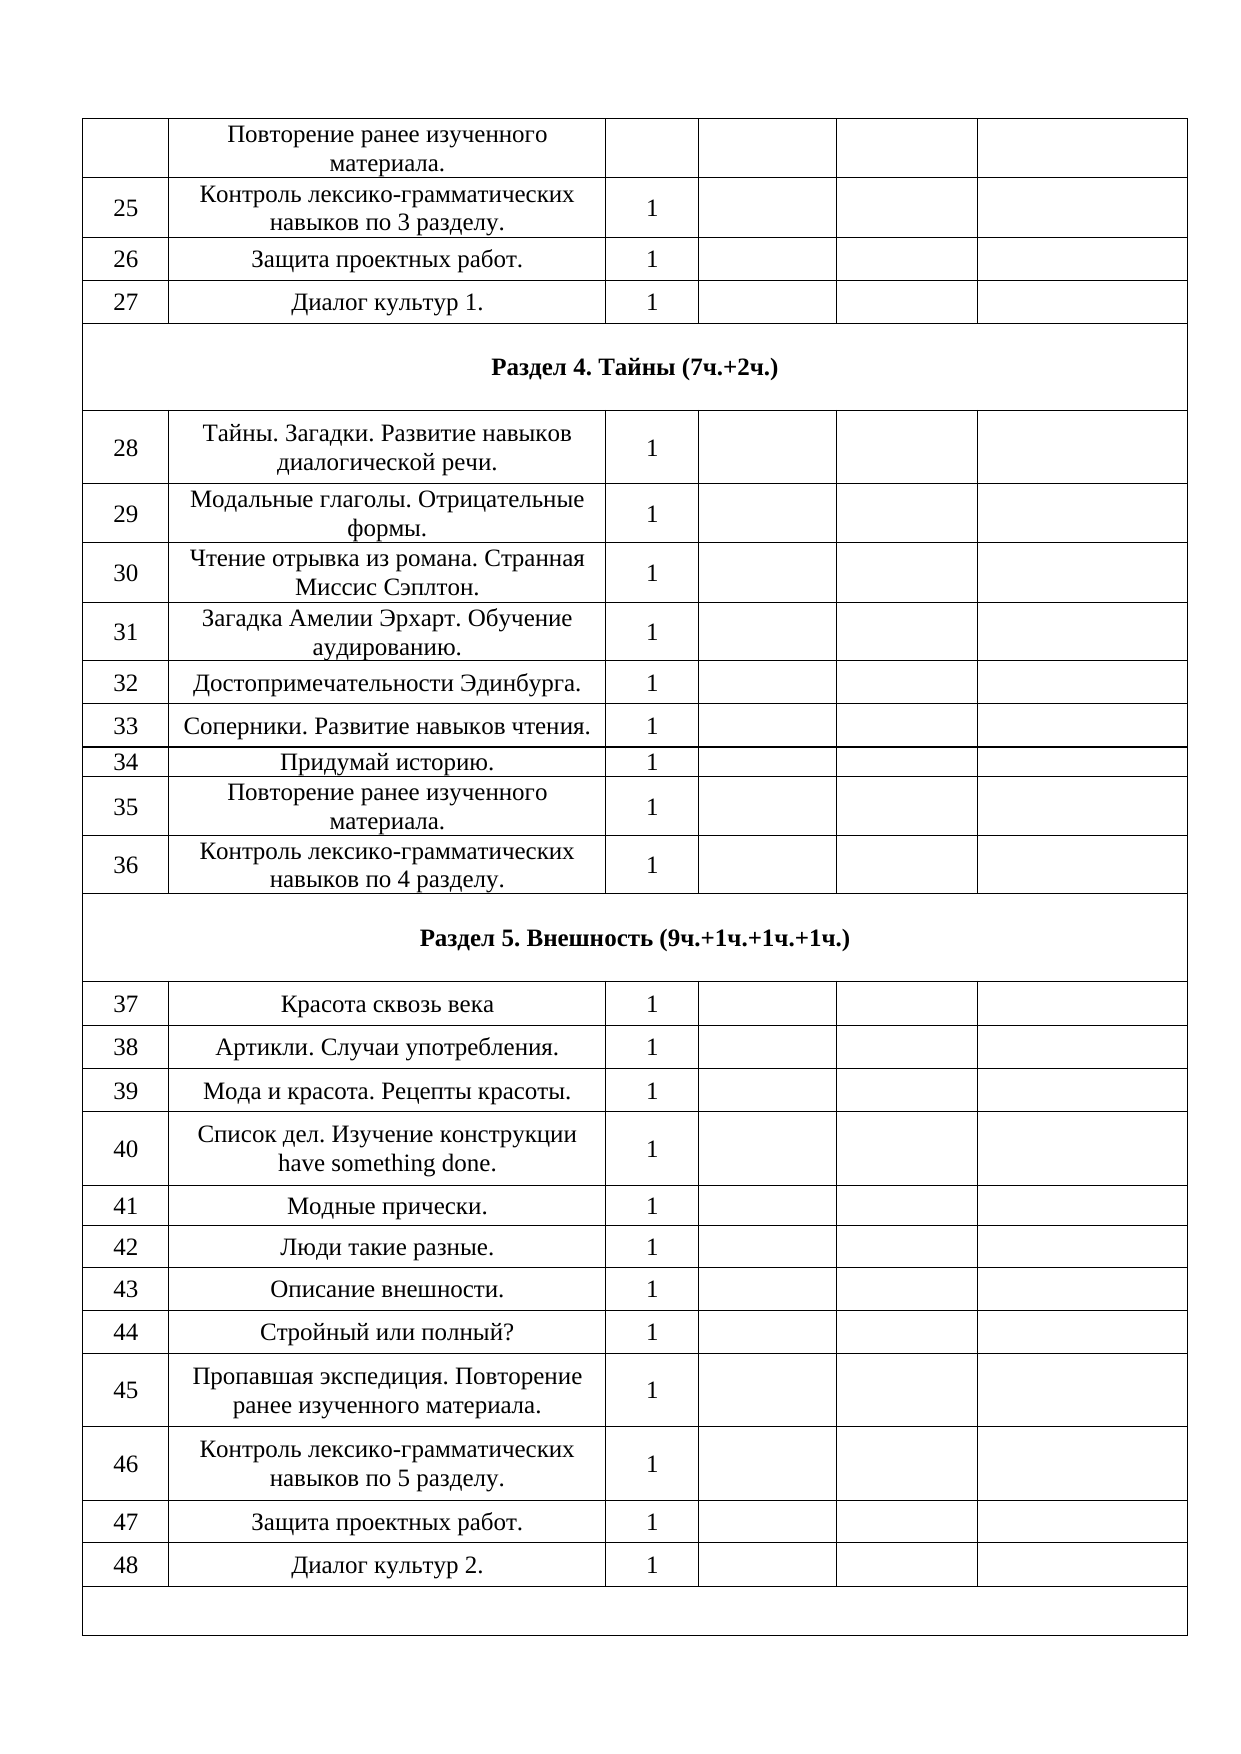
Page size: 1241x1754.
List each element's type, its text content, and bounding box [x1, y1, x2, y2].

table_cell 37 [83, 982, 168, 1024]
table_cell Достопримечательности Эдинбурга. [169, 661, 605, 703]
table_cell [699, 1186, 836, 1225]
table_cell Модные прически. [169, 1186, 605, 1225]
table_cell 1 [606, 1069, 698, 1111]
table_cell [837, 543, 977, 602]
table_cell [699, 1501, 836, 1542]
table_cell Описание внешности. [169, 1268, 605, 1309]
table_cell Артикли. Случаи употребления. [169, 1026, 605, 1068]
table_cell 1 [606, 1226, 698, 1267]
table_cell [837, 119, 977, 177]
table_cell [978, 1501, 1187, 1542]
table_cell [699, 1226, 836, 1267]
table_cell Мода и красота. Рецепты красоты. [169, 1069, 605, 1111]
table_cell [837, 603, 977, 660]
table_cell [699, 1354, 836, 1426]
table_cell [978, 238, 1187, 279]
table_cell [699, 1112, 836, 1184]
table_cell [699, 777, 836, 835]
table_cell 34 [83, 748, 168, 776]
table_cell 1 [606, 748, 698, 776]
table_cell [837, 1186, 977, 1225]
table_cell 29 [83, 484, 168, 542]
table_cell [699, 661, 836, 703]
table_cell [837, 484, 977, 542]
table_cell [699, 178, 836, 237]
table_cell [837, 982, 977, 1024]
table_cell 48 [83, 1543, 168, 1586]
table_cell [699, 982, 836, 1024]
table_cell [978, 777, 1187, 835]
table_cell 1 [606, 1026, 698, 1068]
table_cell Загадка Амелии Эрхарт. Обучение аудированию. [169, 603, 605, 660]
table_cell 1 [606, 1311, 698, 1353]
table_cell 36 [83, 836, 168, 893]
table_cell [699, 281, 836, 322]
table_cell 1 [606, 178, 698, 237]
table_cell 1 [606, 1427, 698, 1499]
table_cell [978, 1427, 1187, 1499]
table_cell 47 [83, 1501, 168, 1542]
table_cell [699, 1268, 836, 1309]
table_cell [699, 1427, 836, 1499]
table_cell 32 [83, 661, 168, 703]
table_cell [699, 1026, 836, 1068]
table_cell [83, 1587, 1187, 1635]
table_cell [837, 1354, 977, 1426]
table_cell [978, 1226, 1187, 1267]
table_cell [837, 281, 977, 322]
table_cell 31 [83, 603, 168, 660]
table_cell [978, 603, 1187, 660]
table_cell [978, 411, 1187, 483]
table_cell Тайны. Загадки. Развитие навыков диалогической речи. [169, 411, 605, 483]
table_cell [978, 661, 1187, 703]
table_cell Пропавшая экспедиция. Повторение ранее изученного материала. [169, 1354, 605, 1426]
table_cell 1 [606, 484, 698, 542]
table_cell [837, 1427, 977, 1499]
table_cell [978, 748, 1187, 776]
table_cell Диалог культур 2. [169, 1543, 605, 1586]
table_cell 1 [606, 603, 698, 660]
table_cell 30 [83, 543, 168, 602]
table_cell [837, 1069, 977, 1111]
table_cell 1 [606, 281, 698, 322]
table_cell 33 [83, 704, 168, 746]
table_cell [978, 836, 1187, 893]
table_cell [978, 1543, 1187, 1586]
table_cell [978, 1026, 1187, 1068]
table_cell [837, 748, 977, 776]
table_cell [699, 1311, 836, 1353]
table_cell 1 [606, 1112, 698, 1184]
table_cell [837, 1112, 977, 1184]
table_cell [978, 1112, 1187, 1184]
table_cell 1 [606, 1501, 698, 1542]
table_cell [978, 1069, 1187, 1111]
table_cell Повторение ранее изученного материала. [169, 777, 329, 835]
table_cell Контроль лексико-грамматических навыков по 5 разделу. [169, 1427, 605, 1499]
table_cell Повторение ранее изученного материала. [445, 777, 605, 835]
table_cell [837, 178, 977, 237]
table_cell [978, 1311, 1187, 1353]
table_cell 40 [83, 1112, 168, 1184]
table_cell Чтение отрывка из романа. Странная Миссис Сэплтон. [169, 543, 605, 602]
table_cell 46 [83, 1427, 168, 1499]
table_cell 1 [606, 1186, 698, 1225]
table_cell [837, 836, 977, 893]
table_cell 35 [83, 777, 168, 835]
table_cell 28 [83, 411, 168, 483]
table_cell Контроль лексико-грамматических навыков по 4 разделу. [169, 836, 605, 893]
table_cell Придумай историю. [169, 748, 605, 776]
table_cell [699, 484, 836, 542]
table_cell [978, 543, 1187, 602]
table_cell 1 [606, 238, 698, 279]
table_cell 42 [83, 1226, 168, 1267]
table_cell 38 [83, 1026, 168, 1068]
table_cell [699, 411, 836, 483]
table_cell [699, 543, 836, 602]
table_cell 1 [606, 704, 698, 746]
table_cell Раздел 4. Тайны (7ч.+2ч.) [83, 324, 1187, 410]
table_cell [837, 1268, 977, 1309]
table_cell [699, 836, 836, 893]
table_cell [978, 119, 1187, 177]
table_cell [699, 748, 836, 776]
table_cell 1 [606, 543, 698, 602]
table_cell [978, 704, 1187, 746]
table_cell 25 [83, 178, 168, 237]
table_cell [837, 1026, 977, 1068]
table_cell Диалог культур 1. [169, 281, 605, 322]
table_cell 44 [83, 1311, 168, 1353]
table_cell Модальные глаголы. Отрицательные формы. [169, 484, 605, 542]
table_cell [169, 119, 605, 177]
table_cell Список дел. Изучение конструкции have something done. [169, 1112, 605, 1184]
table_cell 1 [606, 982, 698, 1024]
table_cell 1 [606, 411, 698, 483]
table_cell [837, 704, 977, 746]
table_cell [837, 1543, 977, 1586]
table_cell Стройный или полный? [169, 1311, 605, 1353]
table_cell [978, 1268, 1187, 1309]
table_cell 27 [83, 281, 168, 322]
table_cell [837, 411, 977, 483]
table_cell 26 [83, 238, 168, 279]
table_cell [837, 1226, 977, 1267]
table_cell 1 [606, 777, 698, 835]
table_cell [837, 1501, 977, 1542]
table_cell [699, 603, 836, 660]
table_cell 24 [83, 119, 168, 177]
table_cell [837, 661, 977, 703]
table_cell [699, 1069, 836, 1111]
table_cell Красота сквозь века [169, 982, 605, 1024]
table_cell 45 [83, 1354, 168, 1426]
table_cell [978, 484, 1187, 542]
table_cell [699, 1543, 836, 1586]
table_cell 1 [606, 836, 698, 893]
table_cell [837, 777, 977, 835]
table_cell 1 [606, 1354, 698, 1426]
table_cell 39 [83, 1069, 168, 1111]
table_cell Защита проектных работ. [169, 238, 605, 279]
table_cell 1 [606, 661, 698, 703]
table_cell Защита проектных работ. [169, 1501, 605, 1542]
table_cell [978, 1186, 1187, 1225]
table_cell [837, 238, 977, 279]
table_cell [978, 1354, 1187, 1426]
table_cell 43 [83, 1268, 168, 1309]
table_cell Раздел 5. Внешность (9ч.+1ч.+1ч.+1ч.) [83, 894, 1187, 981]
table_cell 1 [606, 1268, 698, 1309]
table_cell Соперники. Развитие навыков чтения. [169, 704, 605, 746]
table_cell [699, 704, 836, 746]
table_cell 1 [606, 1543, 698, 1586]
table_cell Люди такие разные. [169, 1226, 605, 1267]
table_cell [837, 1311, 977, 1353]
table_cell [978, 178, 1187, 237]
table_cell 1 [606, 119, 698, 177]
table_cell Контроль лексико-грамматических навыков по 3 разделу. [169, 178, 605, 237]
table_cell [978, 281, 1187, 322]
table_cell 41 [83, 1186, 168, 1225]
table_cell [699, 119, 836, 177]
table_cell [978, 982, 1187, 1024]
table_cell [699, 238, 836, 279]
